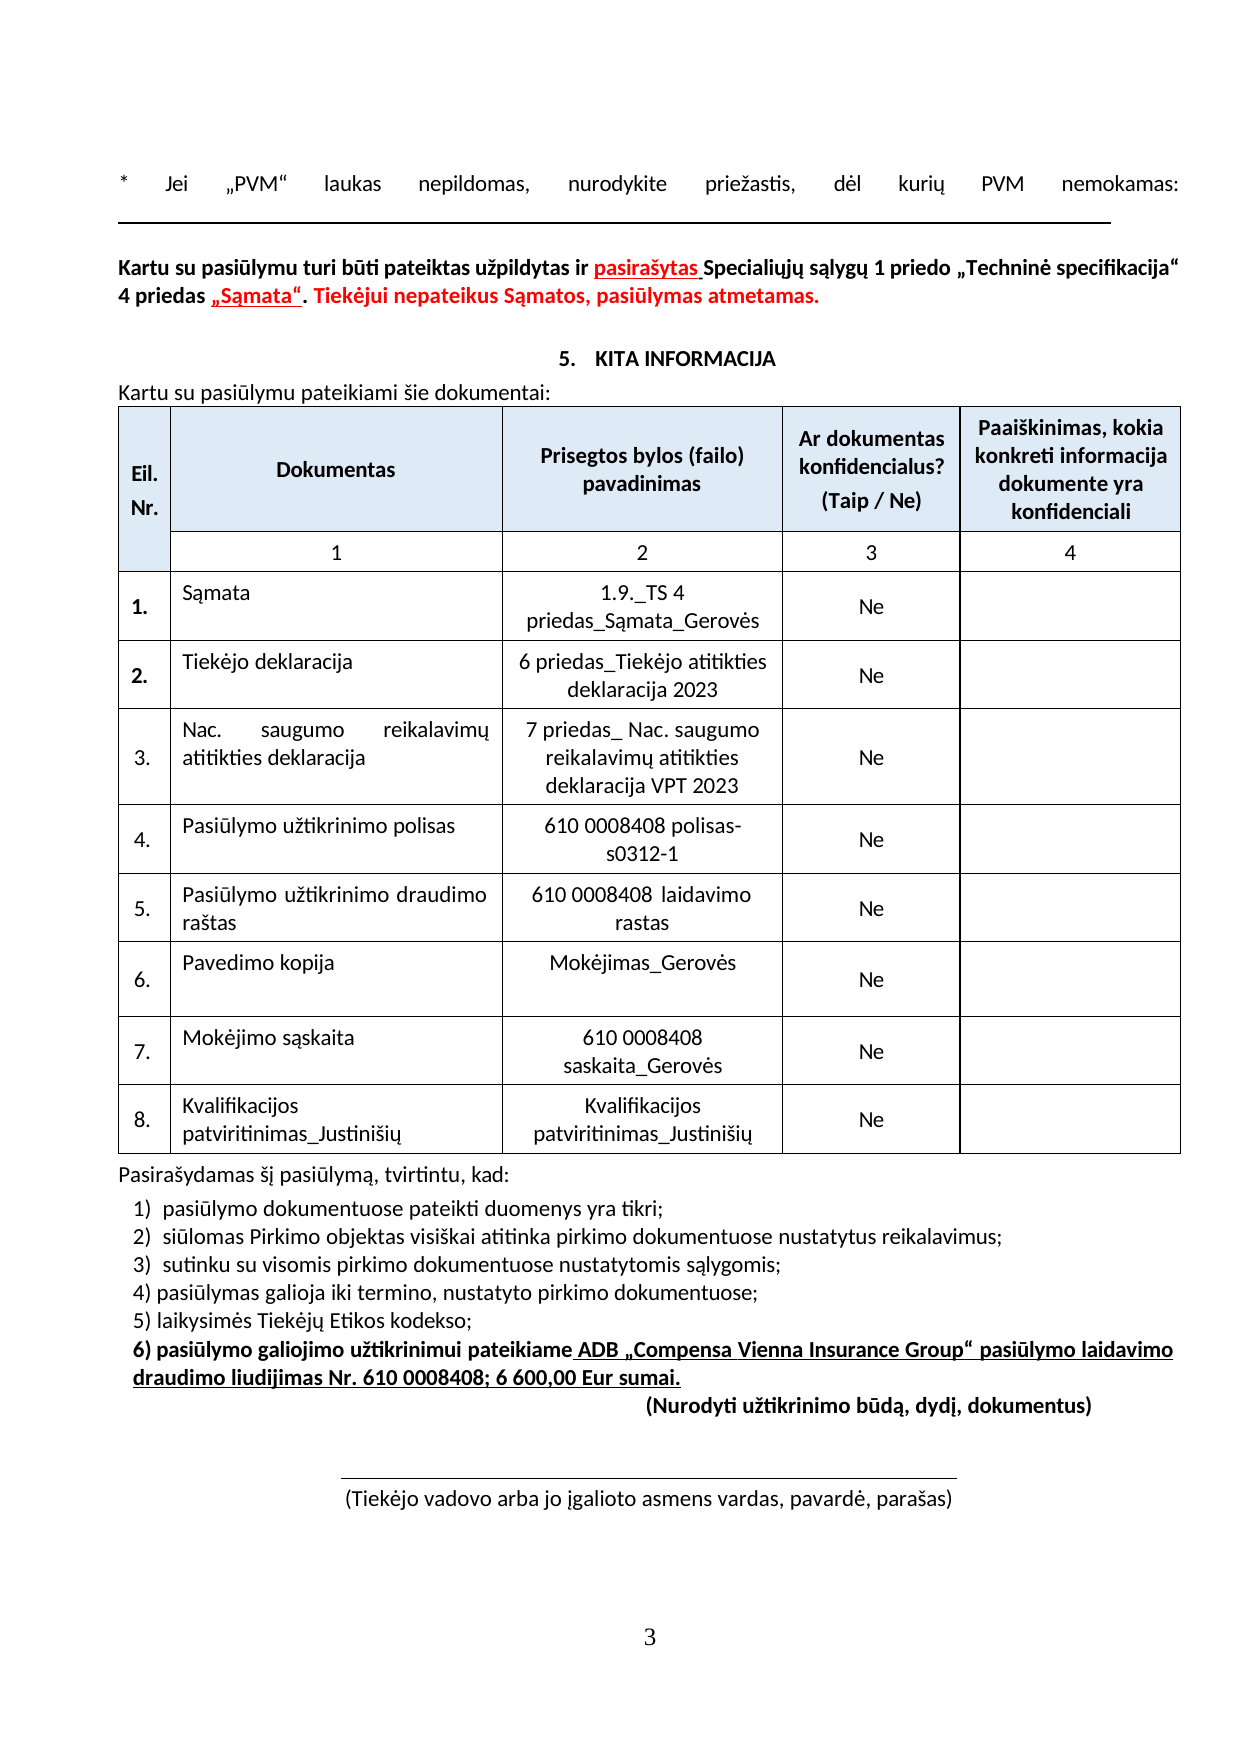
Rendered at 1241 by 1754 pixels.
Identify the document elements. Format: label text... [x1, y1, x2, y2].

table_cell [961, 1017, 1180, 1084]
table_cell 2 [503, 532, 782, 571]
table_cell Ne [783, 942, 959, 1016]
subtitle KITA INFORMACIJA [558, 344, 1196, 372]
table_cell 1 [171, 532, 502, 571]
list pasiūlymo galiojimo užtikrinimui pateikiame ADB „Compensa Vienna Insurance Group“ pasiūlymo laidavimo [133, 1335, 1196, 1363]
list siūlomas Pirkimo objektas visiškai atitinka pirkimo dokumentuose nustatytus reikalavimus; [133, 1222, 1196, 1251]
table_cell Kvalifikacijos patviritinimas_Justinišių [171, 1085, 502, 1153]
table_cell Pavedimo kopija [171, 942, 502, 1016]
table_cell Mokėjimo sąskaita [171, 1017, 502, 1084]
list pasiūlymas galioja iki termino, nustatyto pirkimo dokumentuose; [133, 1278, 1196, 1307]
table_header Eil. Nr. [119, 407, 170, 571]
table_cell 610 0008408 saskaita_Gerovės [503, 1017, 782, 1084]
table_header Dokumentas [171, 407, 502, 531]
table_cell [961, 874, 1180, 941]
table_cell Mokėjimas_Gerovės [503, 942, 782, 1016]
text Kartu su pasiūlymu turi būti pateiktas užpildytas ir pasirašytas Specialiųjų sąlygų 1 priedo „Techninė specifikacija“ [118, 253, 1196, 282]
table_cell 4 [961, 532, 1180, 571]
table_cell 7. [119, 1017, 170, 1084]
table_cell Ne [783, 1085, 959, 1153]
table_cell 2. [119, 641, 170, 708]
table_cell Kvalifikacijos patviritinimas_Justinišių [503, 1085, 782, 1153]
table_cell Pasiūlymo užtikrinimo polisas [171, 805, 502, 873]
table_cell 610 0008408 laidavimo rastas [503, 874, 782, 941]
list sutinku su visomis pirkimo dokumentuose nustatytomis sąlygomis; [133, 1251, 1196, 1278]
list laikysimės Tiekėjų Etikos kodekso; [133, 1307, 1196, 1335]
table_cell 1. [119, 572, 170, 639]
table_cell Ne [783, 641, 959, 708]
table_cell Ne [783, 709, 959, 804]
text draudimo liudijimas Nr. 610 0008408; 6 600,00 Eur sumai. [133, 1363, 1196, 1391]
table_cell [961, 1085, 1180, 1153]
text Kartu su pasiūlymu pateikiami šie dokumentai: [118, 378, 1196, 406]
table_cell 7 priedas_ Nac. saugumo reikalavimų atitikties deklaracija VPT 2023 [503, 709, 782, 804]
table_cell 6 priedas_Tiekėjo atitikties deklaracija 2023 [503, 641, 782, 708]
text (Nurodyti užtikrinimo būdą, dydį, dokumentus) [645, 1391, 1196, 1419]
list pasiūlymo dokumentuose pateikti duomenys yra tikri; [133, 1194, 1196, 1222]
table_cell [961, 709, 1180, 804]
table_cell 5. [119, 874, 170, 941]
table_cell Ne [783, 1017, 959, 1084]
text 4 priedas „Sąmata“. Tiekėjui nepateikus Sąmatos, pasiūlymas atmetamas. [118, 282, 1196, 309]
table_cell 610 0008408 polisas- s0312-1 [503, 805, 782, 873]
table_cell [961, 942, 1180, 1016]
text (Tiekėjo vadovo arba jo įgalioto asmens vardas, pavardė, parašas) [344, 1484, 1196, 1512]
table_cell Nac. saugumo reikalavimų atitikties deklaracija [171, 709, 502, 804]
table_cell 3. [119, 709, 170, 804]
table_header Ar dokumentas konfidencialus? (Taip / Ne) [783, 407, 959, 531]
table_header Prisegtos bylos (failo) pavadinimas [503, 407, 782, 531]
table_cell Tiekėjo deklaracija [171, 641, 502, 708]
table_cell Ne [783, 805, 959, 873]
table_cell 8. [119, 1085, 170, 1153]
text * Jei „PVM“ laukas nepildomas, nurodykite priežastis, dėl kurių PVM nemokamas: [118, 169, 1196, 197]
table_cell Ne [783, 572, 959, 639]
table_cell [961, 572, 1180, 639]
table_cell [961, 641, 1180, 708]
table_cell 3 [783, 532, 959, 571]
text Pasirašydamas šį pasiūlymą, tvirtintu, kad: [118, 1160, 1196, 1188]
table_cell 6. [119, 942, 170, 1016]
table_cell [961, 805, 1180, 873]
table_cell 4. [119, 805, 170, 873]
table_cell Sąmata [171, 572, 502, 639]
table_cell 1.9._TS 4 priedas_Sąmata_Gerovės [503, 572, 782, 639]
table_cell Pasiūlymo užtikrinimo draudimo raštas [171, 874, 502, 941]
table_cell Ne [783, 874, 959, 941]
table_header Paaiškinimas, kokia konkreti informacija dokumente yra konfidenciali [961, 407, 1180, 531]
